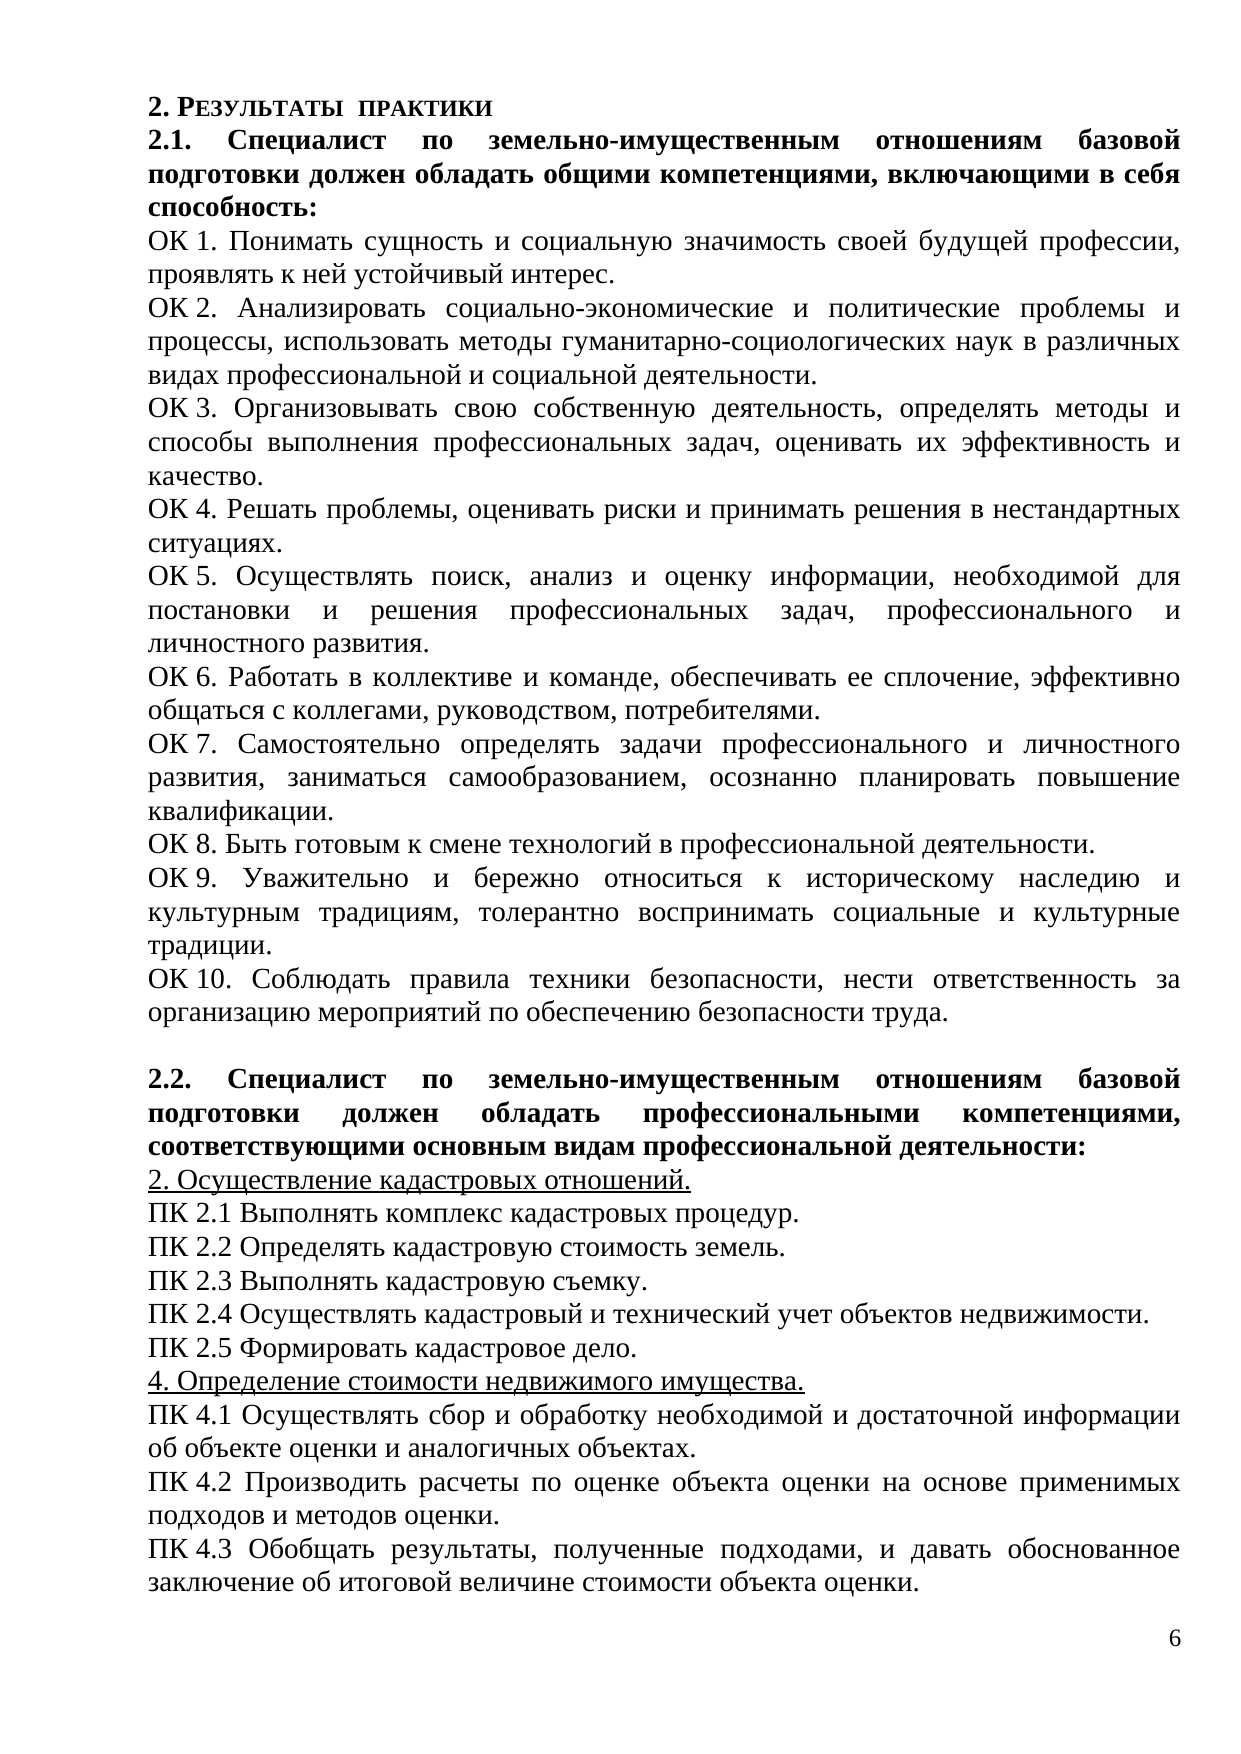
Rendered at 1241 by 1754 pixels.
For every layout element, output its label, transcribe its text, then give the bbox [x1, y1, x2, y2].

text ОК 2. Анализировать социально-экономические и политические проблемы и процессы, использовать методы гуманитарно-социологических наук в различных видах профессиональной и социальной деятельности. [148, 290, 1181, 391]
text ОК 8. Быть готовым к смене технологий в профессиональной деятельности. [148, 827, 1181, 860]
text ОК 9. Уважительно и бережно относиться к историческому наследию и культурным традициям, толерантно воспринимать социальные и культурные традиции. [148, 860, 1181, 961]
text ОК 10. Соблюдать правила техники безопасности, нести ответственность за организацию мероприятий по обеспечению безопасности труда. [148, 961, 1181, 1028]
text ПК 4.2 Производить расчеты по оценке объекта оценки на основе применимых подходов и методов оценки. [148, 1464, 1181, 1531]
text 2. Осуществление кадастровых отношений. [148, 1162, 1181, 1196]
text ПК 2.5 Формировать кадастровое дело. [148, 1330, 1181, 1363]
text 4. Определение стоимости недвижимого имущества. [148, 1363, 1181, 1397]
text ОК 1. Понимать сущность и социальную значимость своей будущей профессии, проявлять к ней устойчивый интерес. [148, 223, 1181, 290]
text ОК 6. Работать в коллективе и команде, обеспечивать ее сплочение, эффективно общаться с коллегами, руководством, потребителями. [148, 659, 1181, 726]
text ПК 2.4 Осуществлять кадастровый и технический учет объектов недвижимости. [148, 1296, 1181, 1330]
text 2.1. Специалист по земельно-имущественным отношениям базовой подготовки должен обладать общими компетенциями, включающими в себя способность: [148, 122, 1181, 223]
text ПК 2.1 Выполнять комплекс кадастровых процедур. [148, 1196, 1181, 1229]
text 2. Результаты практики [148, 89, 1181, 122]
text 2.2. Специалист по земельно-имущественным отношениям базовой подготовки должен обладать профессиональными компетенциями, соответствующими основным видам профессиональной деятельности: [148, 1061, 1181, 1162]
text ОК 4. Решать проблемы, оценивать риски и принимать решения в нестандартных ситуациях. [148, 491, 1181, 558]
text ПК 2.3 Выполнять кадастровую съемку. [148, 1263, 1181, 1296]
text ПК 2.2 Определять кадастровую стоимость земель. [148, 1229, 1181, 1263]
text ОК 3. Организовывать свою собственную деятельность, определять методы и способы выполнения профессиональных задач, оценивать их эффективность и качество. [148, 391, 1181, 491]
text ПК 4.3 Обобщать результаты, полученные подходами, и давать обоснованное заключение об итоговой величине стоимости объекта оценки. [148, 1531, 1181, 1598]
text ОК 7. Самостоятельно определять задачи профессионального и личностного развития, заниматься самообразованием, осознанно планировать повышение квалификации. [148, 726, 1181, 827]
text ОК 5. Осуществлять поиск, анализ и оценку информации, необходимой для постановки и решения профессиональных задач, профессионального и личностного развития. [148, 558, 1181, 659]
text ПК 4.1 Осуществлять сбор и обработку необходимой и достаточной информации об объекте оценки и аналогичных объектах. [148, 1397, 1181, 1464]
